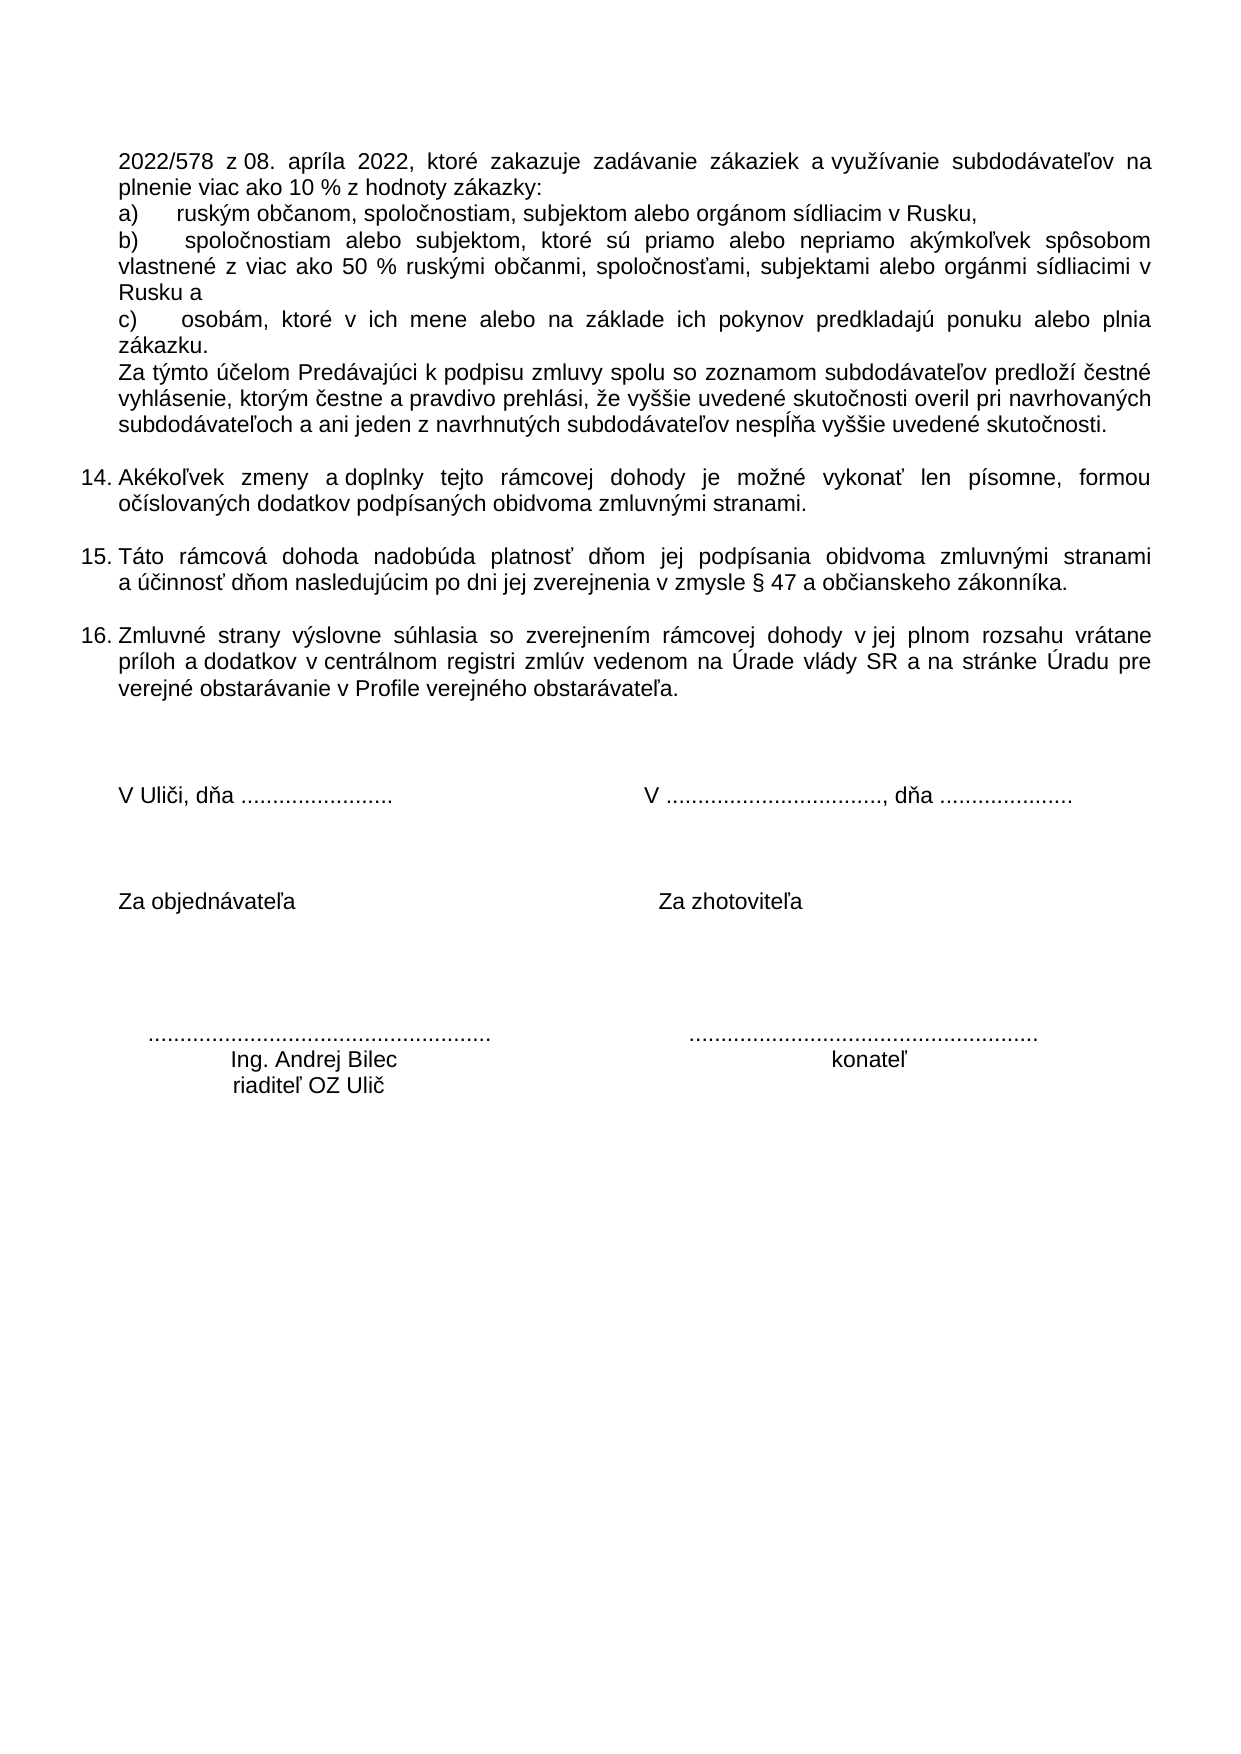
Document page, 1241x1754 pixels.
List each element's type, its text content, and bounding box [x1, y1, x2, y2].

text V Uliči, dňa ........................ V .................................., dňa ..................... [118, 782, 1152, 809]
list Táto rámcová dohoda nadobúda platnosť dňom jej podpísania obidvoma zmluvnými stranami a účinnosť dňom nasledujúcim po dni jej zverejnenia v zmysle § 47 a občianskeho zákonníka. [81, 543, 1152, 596]
subtitle Za objednávateľa Za zhotoviteľa [118, 888, 1152, 914]
list c) osobám, ktoré v ich mene alebo na základe ich pokynov predkladajú ponuku alebo plnia zákazku. [118, 306, 1152, 358]
list Za týmto účelom Predávajúci k podpisu zmluvy spolu so zoznamom subdodávateľov predloží čestné vyhlásenie, ktorým čestne a pravdivo prehlási, že vyššie uvedené skutočnosti overil pri navrhovaných subdodávateľoch a ani jeden z navrhnutých subdodávateľov nespĺňa vyššie uvedené skutočnosti. [118, 358, 1152, 437]
list b) spoločnostiam alebo subjektom, ktoré sú priamo alebo nepriamo akýmkoľvek spôsobom vlastnené z viac ako 50 % ruskými občanmi, spoločnosťami, subjektami alebo orgánmi sídliacimi v Rusku a [118, 227, 1152, 306]
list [81, 148, 1152, 200]
list Zmluvné strany výslovne súhlasia so zverejnením rámcovej dohody v jej plnom rozsahu vrátane príloh a dodatkov v centrálnom registri zmlúv vedenom na Úrade vlády SR a na stránke Úradu pre verejné obstarávanie v Profile verejného obstarávateľa. [81, 622, 1152, 701]
list a) ruským občanom, spoločnostiam, subjektom alebo orgánom sídliacim v Rusku, [118, 200, 1152, 227]
subtitle Ing. Andrej Bilec konateľ [118, 1046, 1152, 1072]
list Akékoľvek zmeny a doplnky tejto rámcovej dohody je možné vykonať len písomne, formou očíslovaných dodatkov podpísaných obidvoma zmluvnými stranami. [81, 464, 1152, 517]
text riaditeľ OZ Ulič [118, 1072, 1152, 1099]
subtitle ...................................................... ....................................................... [148, 1020, 1152, 1046]
